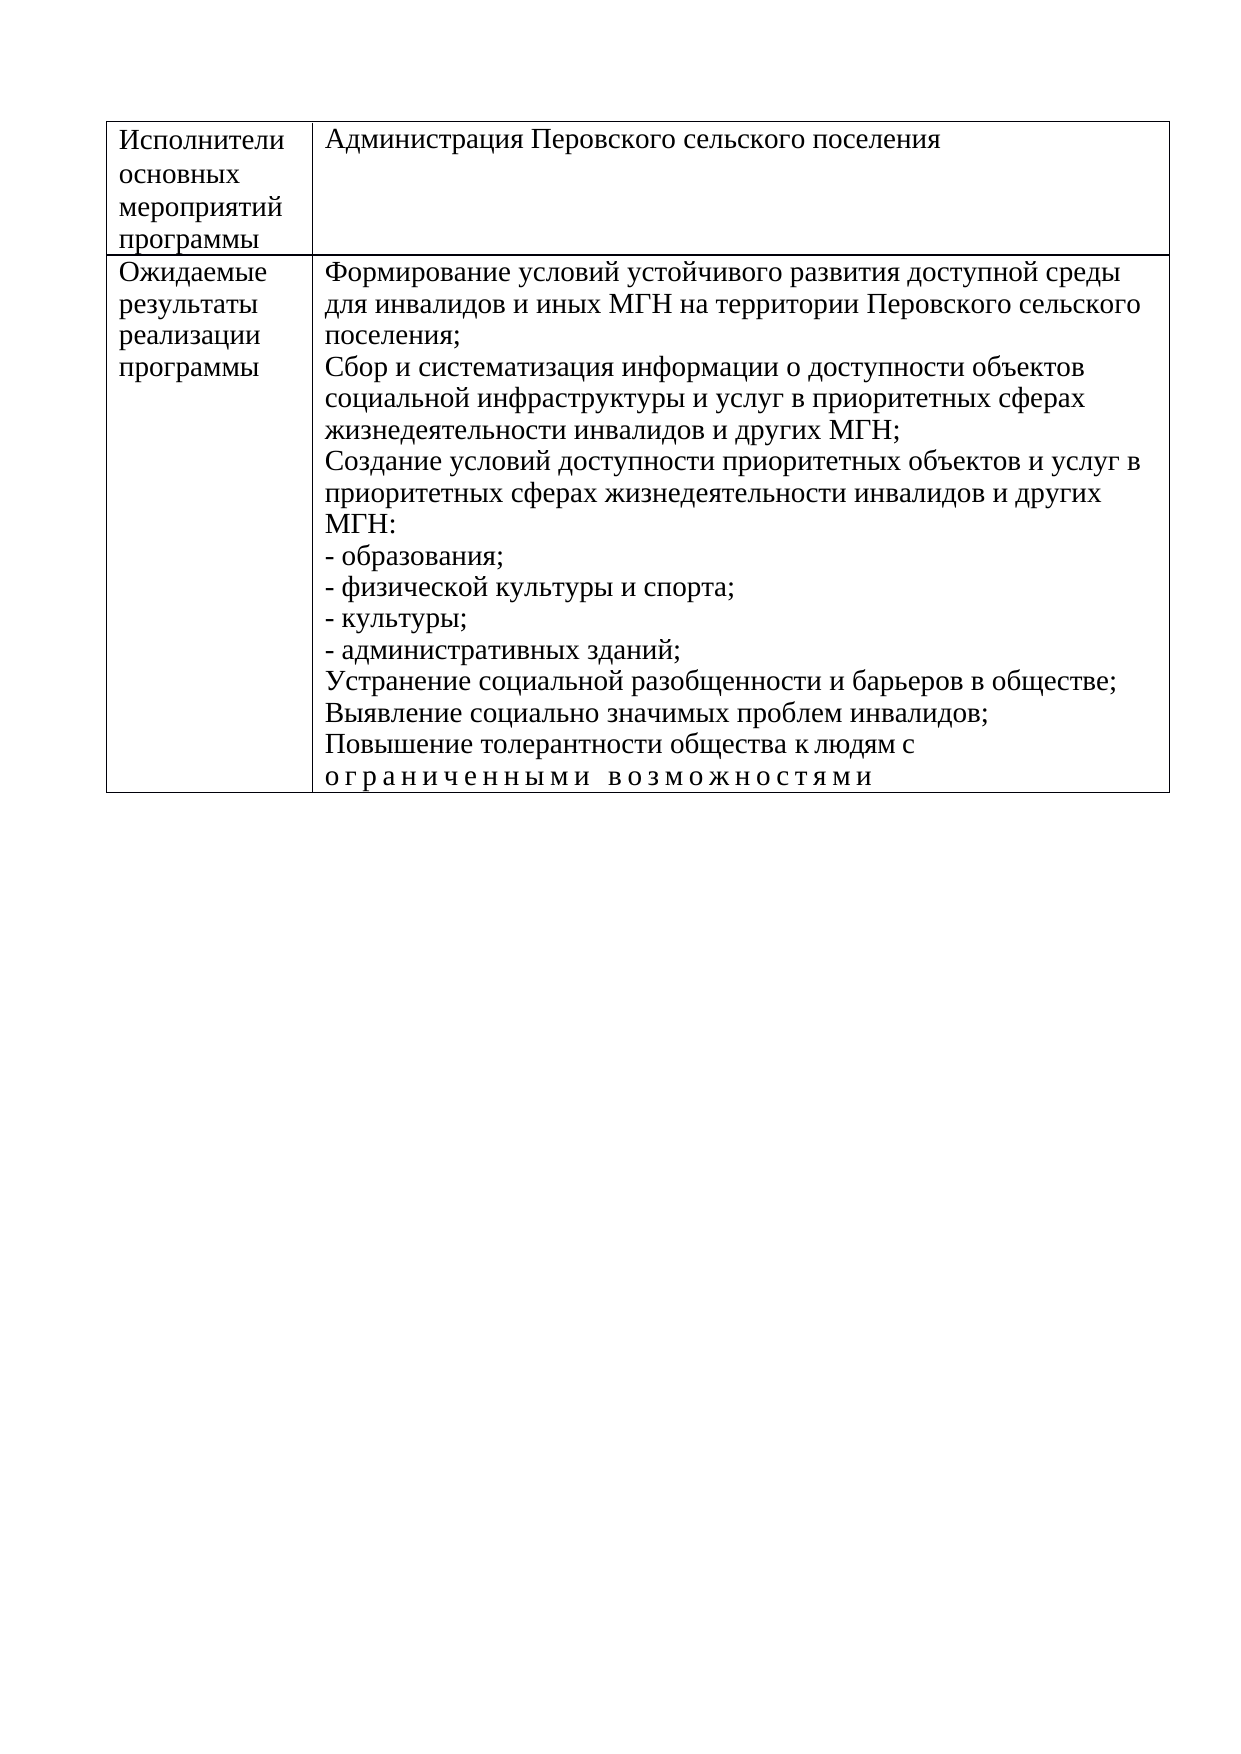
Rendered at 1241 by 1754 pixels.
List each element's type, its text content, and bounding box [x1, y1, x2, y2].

table_cell Исполнители основных мероприятий программы [107, 122, 312, 254]
table_cell Ожидаемые результаты реализации программы [107, 256, 312, 792]
table_cell Формирование условий устойчивого развития доступной среды для инвалидов и иных МГН на территории Перовского сельского поселения; Сбор и систематизация информации о доступности объектов социальной инфраструктуры и услуг в приоритетных сферах жизнедеятельности инвалидов и других МГН; Создание условий доступности приоритетных объектов и услуг в приоритетных сферах жизнедеятельности инвалидов и других МГН: - образования; - физической культуры и спорта; - культуры; - административных зданий; Устранение социальной разобщенности и барьеров в обществе; Выявление социально значимых проблем инвалидов; Повышение толерантности общества клюдям с ограниченными возможностями [313, 256, 1169, 792]
table_cell Администрация Перовского сельского поселения [313, 122, 1169, 254]
